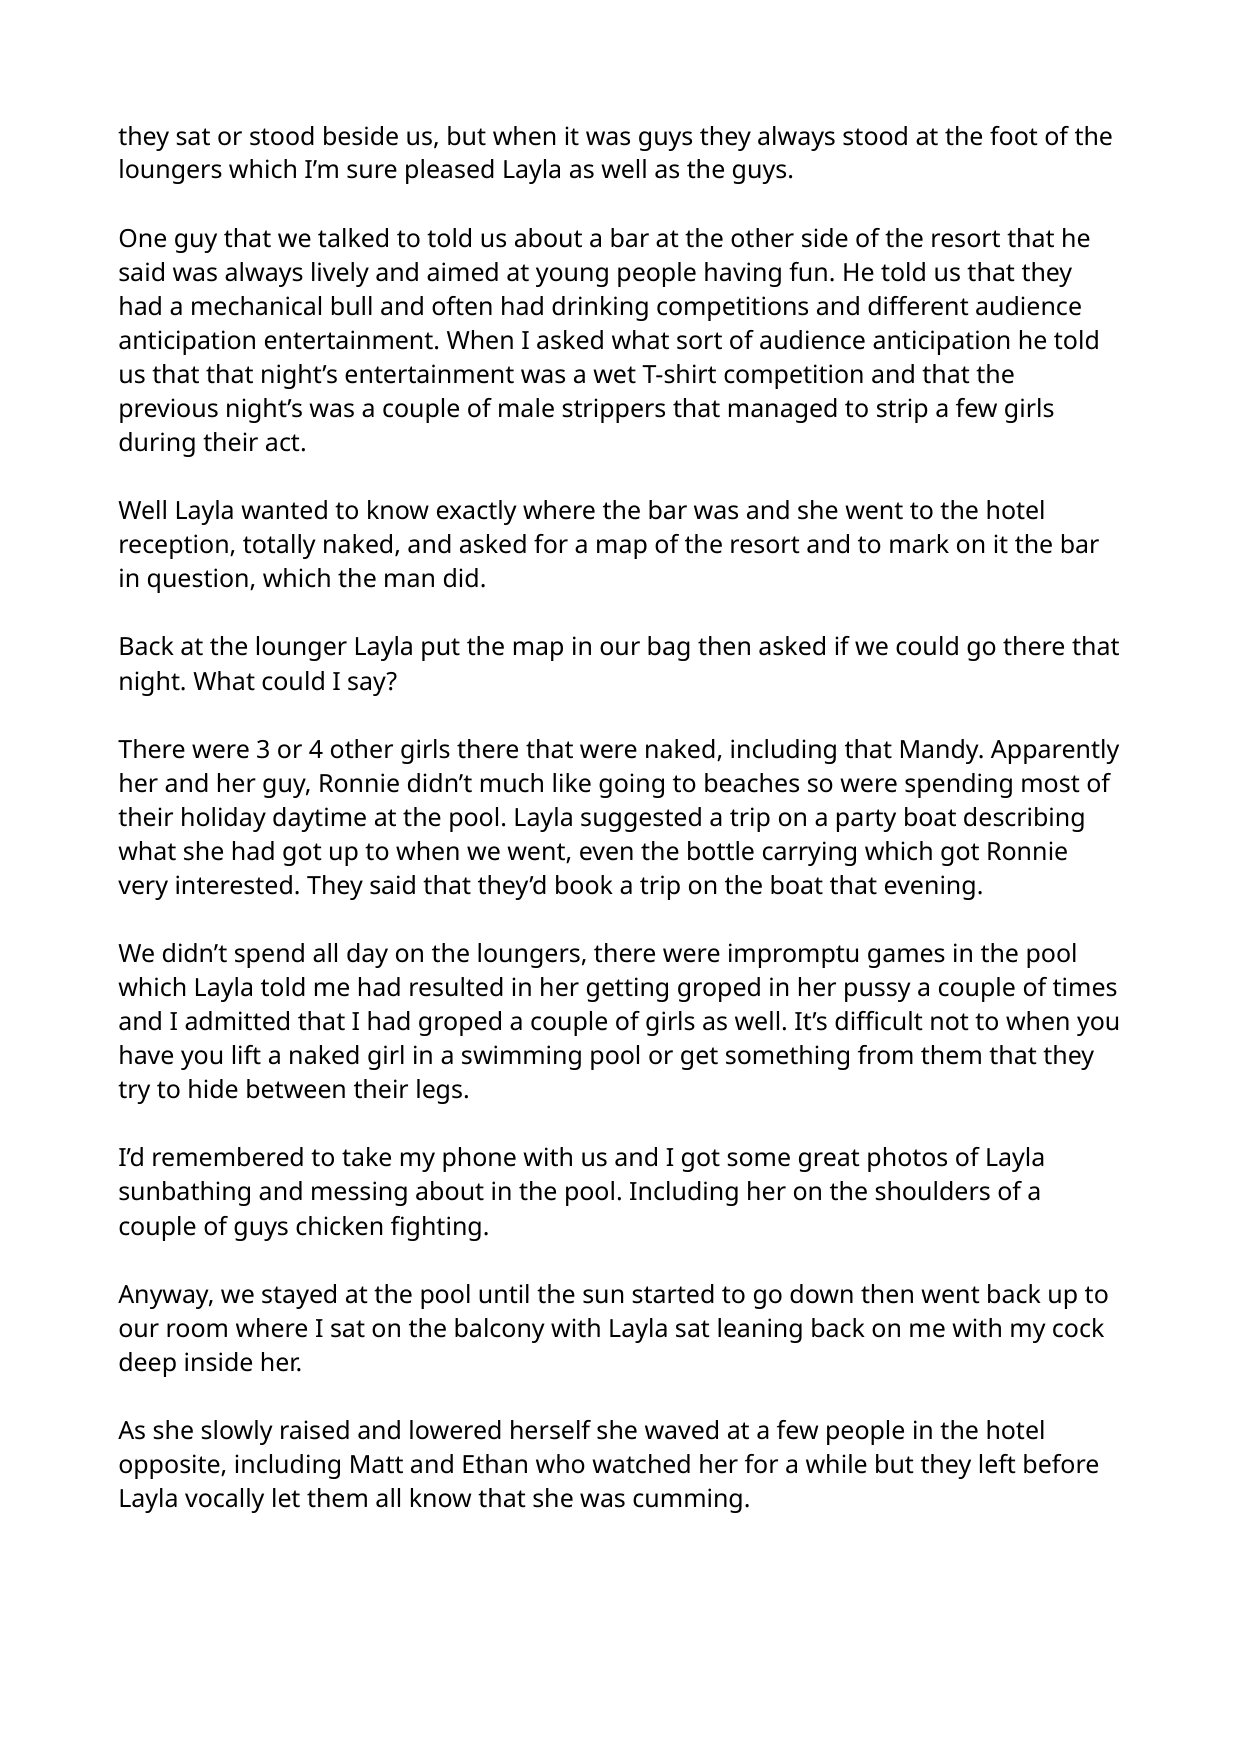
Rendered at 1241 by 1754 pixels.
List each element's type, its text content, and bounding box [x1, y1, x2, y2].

text Well Layla wanted to know exactly where the bar was and she went to the hotel reception, totally naked, and asked for a map of the resort and to mark on it the bar in question, which the man did. [118, 493, 1122, 595]
text One guy that we talked to told us about a bar at the other side of the resort that he said was always lively and aimed at young people having fun. He told us that they had a mechanical bull and often had drinking competitions and different audience anticipation entertainment. When I asked what sort of audience anticipation he told us that that night’s entertainment was a wet T-shirt competition and that the previous night’s was a couple of male strippers that managed to strip a few girls during their act. [118, 220, 1122, 459]
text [118, 118, 1122, 186]
text There were 3 or 4 other girls there that were naked, including that Mandy. Apparently her and her guy, Ronnie didn’t much like going to beaches so were spending most of their holiday daytime at the pool. Layla suggested a trip on a party boat describing what she had got up to when we went, even the bottle carrying which got Ronnie very interested. They said that they’d book a trip on the boat that evening. [118, 731, 1122, 902]
text We didn’t spend all day on the loungers, there were impromptu games in the pool which Layla told me had resulted in her getting groped in her pussy a couple of times and I admitted that I had groped a couple of girls as well. It’s difficult not to when you have you lift a naked girl in a swimming pool or get something from them that they try to hide between their legs. [118, 936, 1122, 1106]
text Back at the lounger Layla put the map in our bag then asked if we could go there that night. What could I say? [118, 629, 1122, 697]
text Anyway, we stayed at the pool until the sun started to go down then went back up to our room where I sat on the balcony with Layla sat leaning back on me with my cock deep inside her. [118, 1276, 1122, 1378]
text I’d remembered to take my phone with us and I got some great photos of Layla sunbathing and messing about in the pool. Including her on the shoulders of a couple of guys chicken fighting. [118, 1140, 1122, 1242]
text As she slowly raised and lowered herself she waved at a few people in the hotel opposite, including Matt and Ethan who watched her for a while but they left before Layla vocally let them all know that she was cumming. [118, 1412, 1122, 1515]
